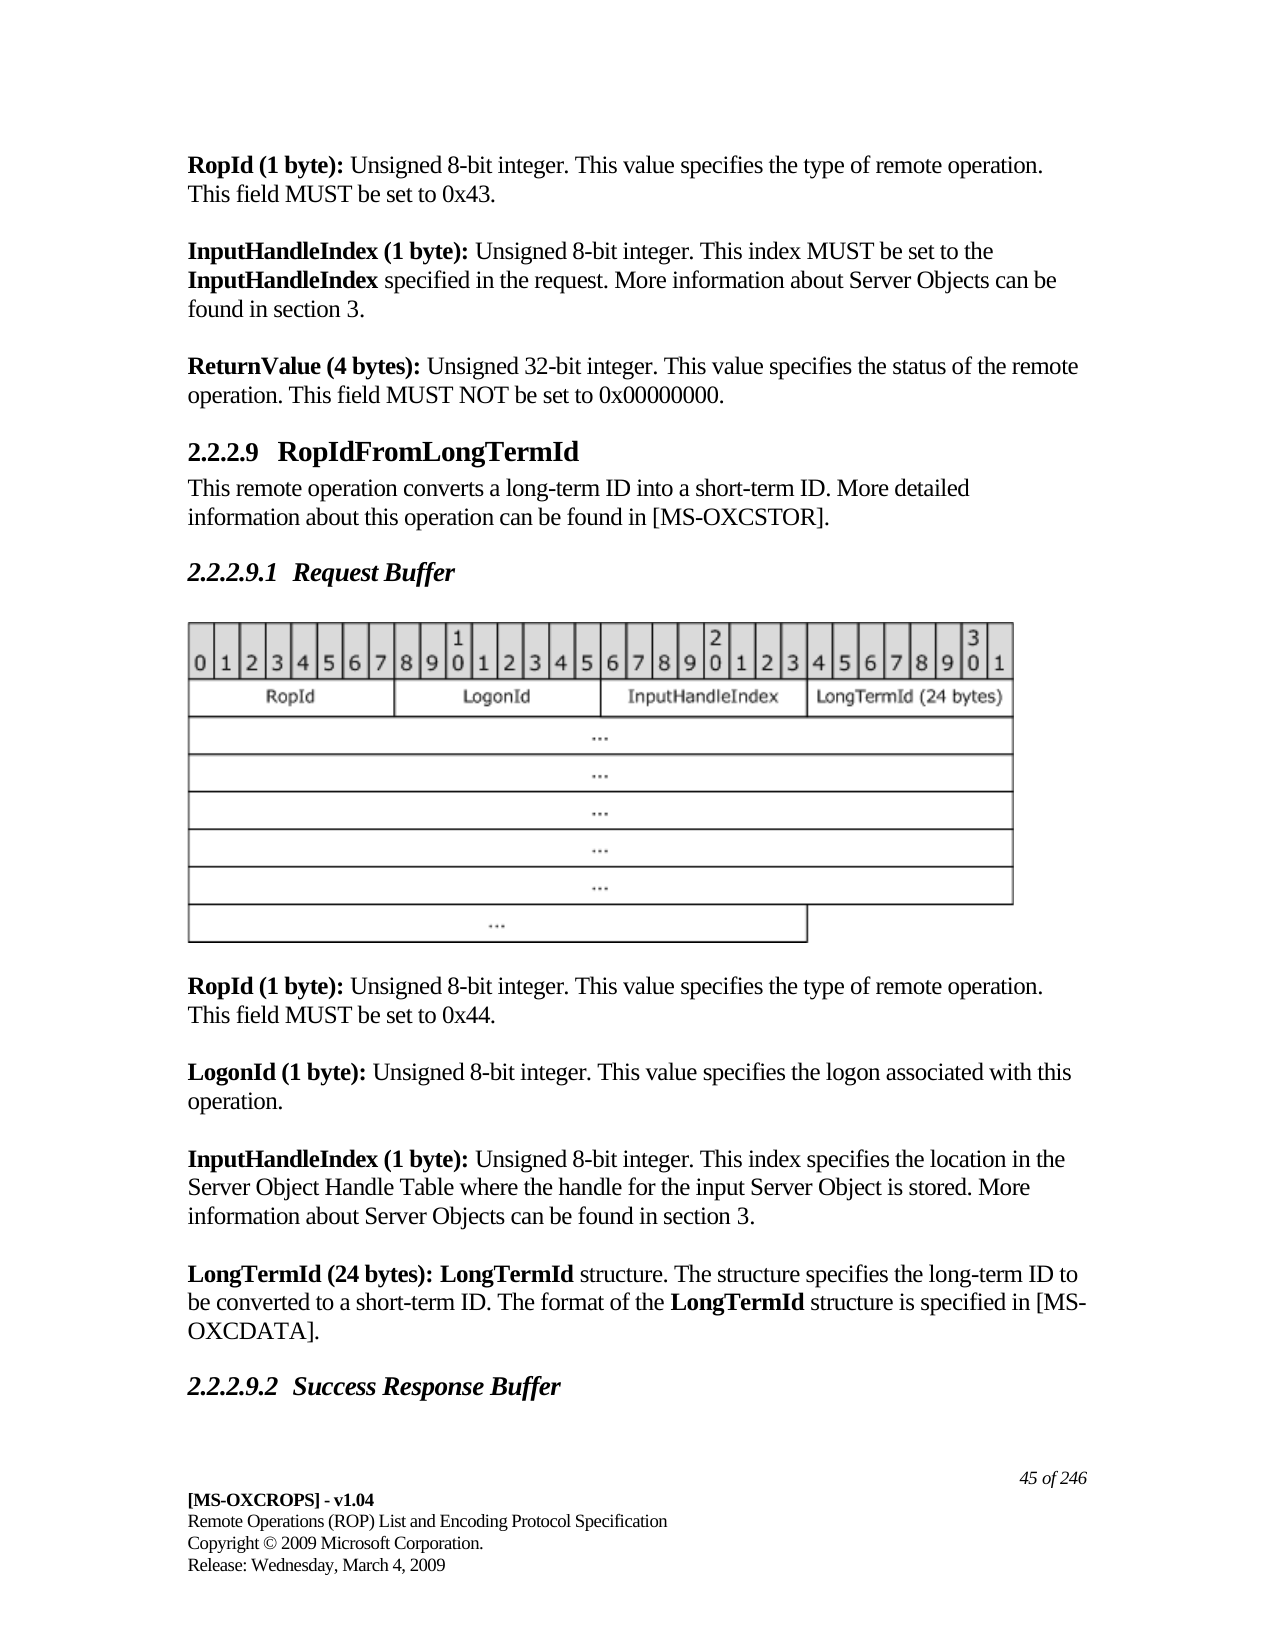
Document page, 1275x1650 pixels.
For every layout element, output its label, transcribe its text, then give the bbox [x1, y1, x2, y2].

text This remote operation converts a long-term ID into a short-term ID. More detailed information about this operation can be found in [MS-OXCSTOR]. [187, 473, 1087, 531]
subtitle Request Buffer [187, 556, 1087, 587]
text ReturnValue (4 bytes): Unsigned 32-bit integer. This value specifies the status of the remote operation. This field MUST NOT be set to 0x00000000. [187, 351, 1087, 409]
subtitle Success Response Buffer [187, 1370, 1087, 1401]
text InputHandleIndex (1 byte): Unsigned 8-bit integer. This index MUST be set to the InputHandleIndex specified in the request. More information about Server Objects can be found in section 3. [187, 236, 1087, 322]
text LongTermId (24 bytes): LongTermId structure. The structure specifies the long-term ID to be converted to a short-term ID. The format of the LongTermId structure is specified in [MS-OXCDATA]. [187, 1259, 1087, 1345]
text RopId (1 byte): Unsigned 8-bit integer. This value specifies the type of remote operation. This field MUST be set to 0x44. [187, 971, 1087, 1029]
text RopId (1 byte): Unsigned 8-bit integer. This value specifies the type of remote operation. This field MUST be set to 0x43. [187, 150, 1087, 207]
text InputHandleIndex (1 byte): Unsigned 8-bit integer. This index specifies the location in the Server Object Handle Table where the handle for the input Server Object is stored. More information about Server Objects can be found in section 3. [187, 1144, 1087, 1230]
subtitle RopIdFromLongTermId [187, 434, 1087, 467]
text LogonId (1 byte): Unsigned 8-bit integer. This value specifies the logon associated with this operation. [187, 1057, 1087, 1115]
picture [187, 622, 1014, 943]
